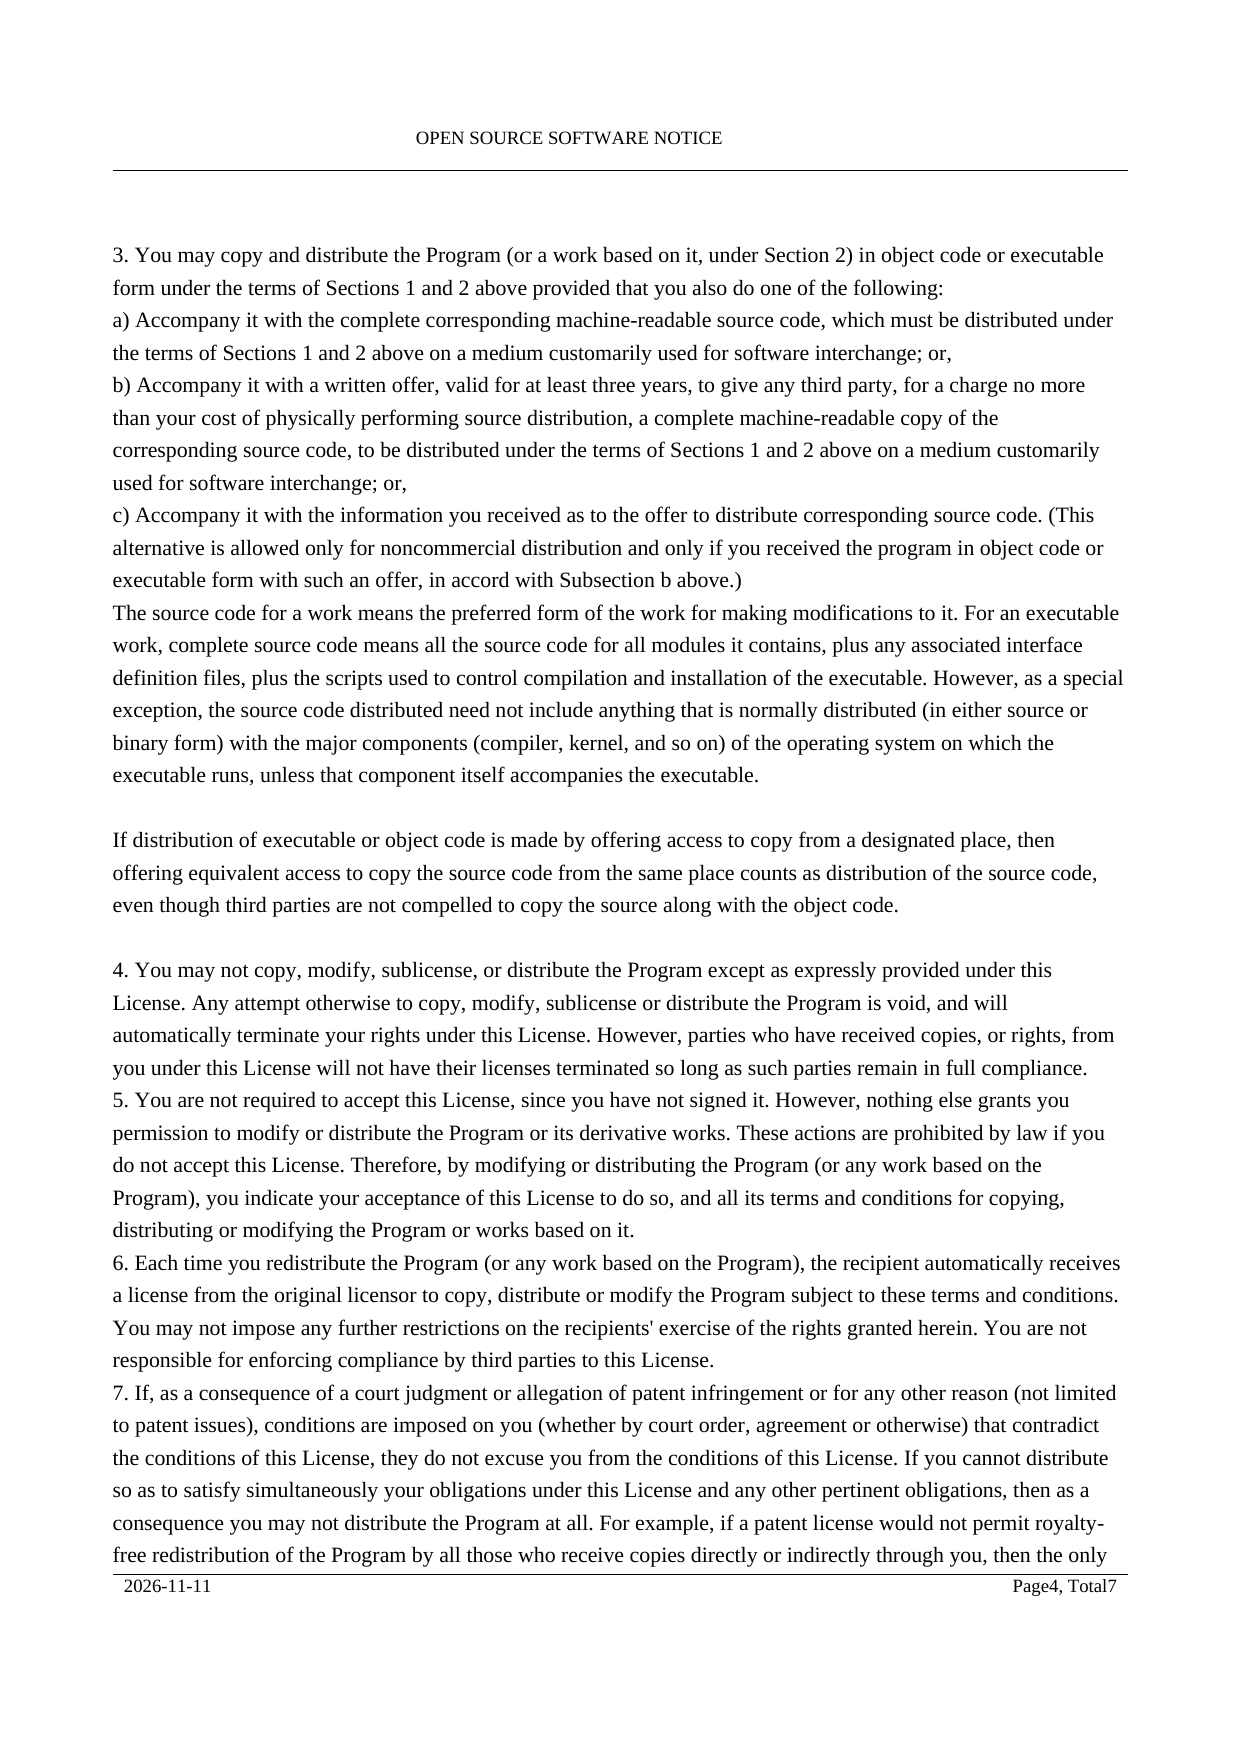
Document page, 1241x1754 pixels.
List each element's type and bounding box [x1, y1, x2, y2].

text [112, 206, 1128, 1571]
